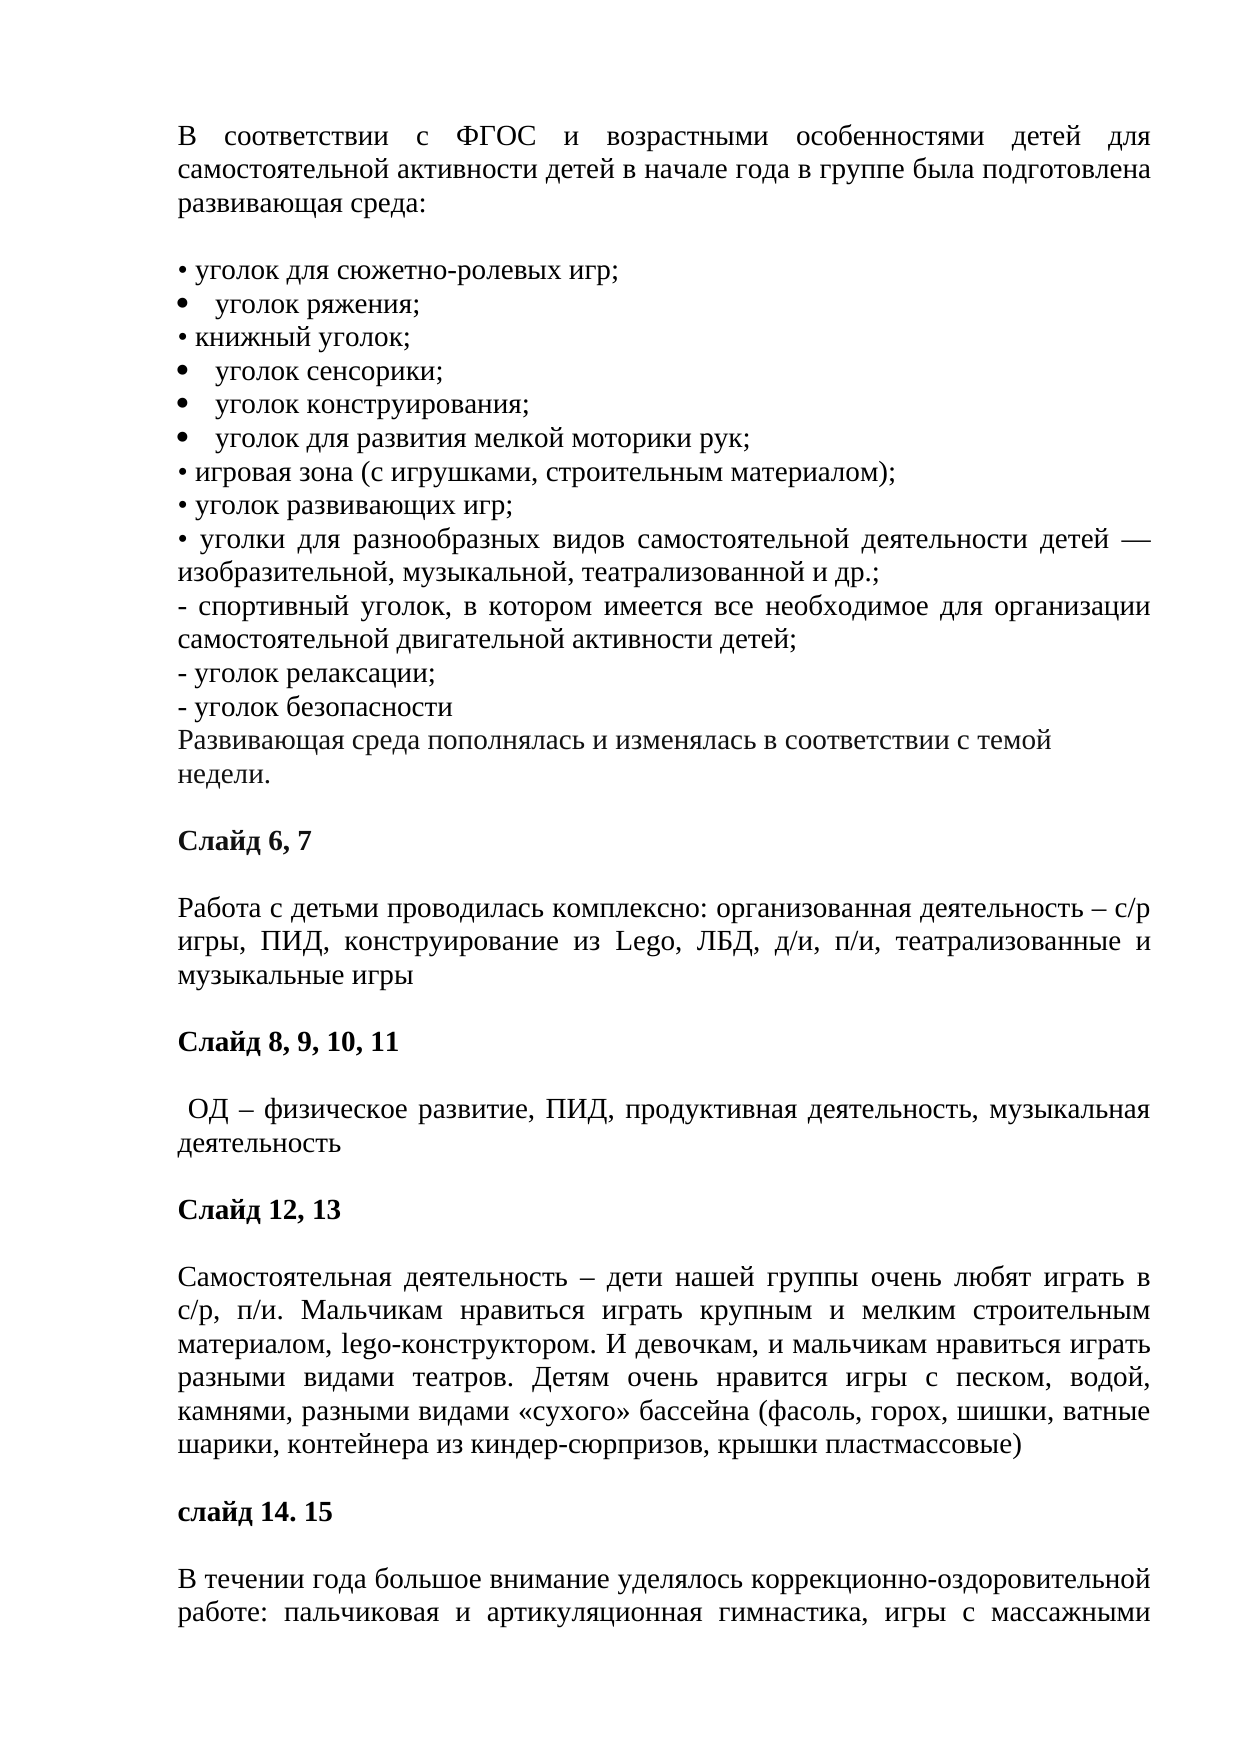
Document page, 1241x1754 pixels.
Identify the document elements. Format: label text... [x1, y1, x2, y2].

text • уголок для сюжетно-ролевых игр; [177, 252, 1152, 286]
text Слайд 12, 13 [177, 1192, 1152, 1225]
text • книжный уголок; [177, 319, 1152, 353]
text • уголок развивающих игр; [177, 487, 1152, 521]
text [177, 1561, 1152, 1628]
text слайд 14. 15 [177, 1494, 1152, 1527]
text Работа с детьми проводилась комплексно: организованная деятельность – с/р игры, ПИД, конструирование из Lego, ЛБД, д/и, п/и, театрализованные и музыкальные игры [177, 890, 1152, 991]
list уголок для развития мелкой моторики рук; [177, 420, 1152, 454]
list уголок конструирования; [177, 387, 1152, 420]
text Самостоятельная деятельность – дети нашей группы очень любят играть в с/р, п/и. Мальчикам нравиться играть крупным и мелким строительным материалом, lego-конструктором. И девочкам, и мальчикам нравиться играть разными видами театров. Детям очень нравится игры с песком, водой, камнями, разными видами «сухого» бассейна (фасоль, горох, шишки, ватные шарики, контейнера из киндер-сюрпризов, крышки пластмассовые) [177, 1259, 1152, 1460]
text - спортивный уголок, в котором имеется все необходимое для организации самостоятельной двигательной активности детей; [177, 588, 1152, 655]
text • уголки для разнообразных видов самостоятельной деятельности детей —изобразительной, музыкальной, театрализованной и др.; [177, 521, 1152, 588]
text ОД – физическое развитие, ПИД, продуктивная деятельность, музыкальная деятельность [177, 1091, 1152, 1158]
list Слайд 6, 7 [177, 823, 1152, 856]
text В соответствии с ФГОС и возрастными особенностями детей для самостоятельной активности детей в начале года в группе была подготовлена развивающая среда: [177, 118, 1152, 219]
list уголок сенсорики; [177, 353, 1152, 387]
text Слайд 8, 9, 10, 11 [177, 1024, 1152, 1058]
list уголок ряжения; [177, 286, 1152, 319]
text - уголок безопасности [177, 689, 1152, 722]
text • игровая зона (с игрушками, строительным материалом); [177, 454, 1152, 487]
text - уголок релаксации; [177, 655, 1152, 689]
list Развивающая среда пополнялась и изменялась в соответствии с темой недели. [177, 722, 1152, 789]
